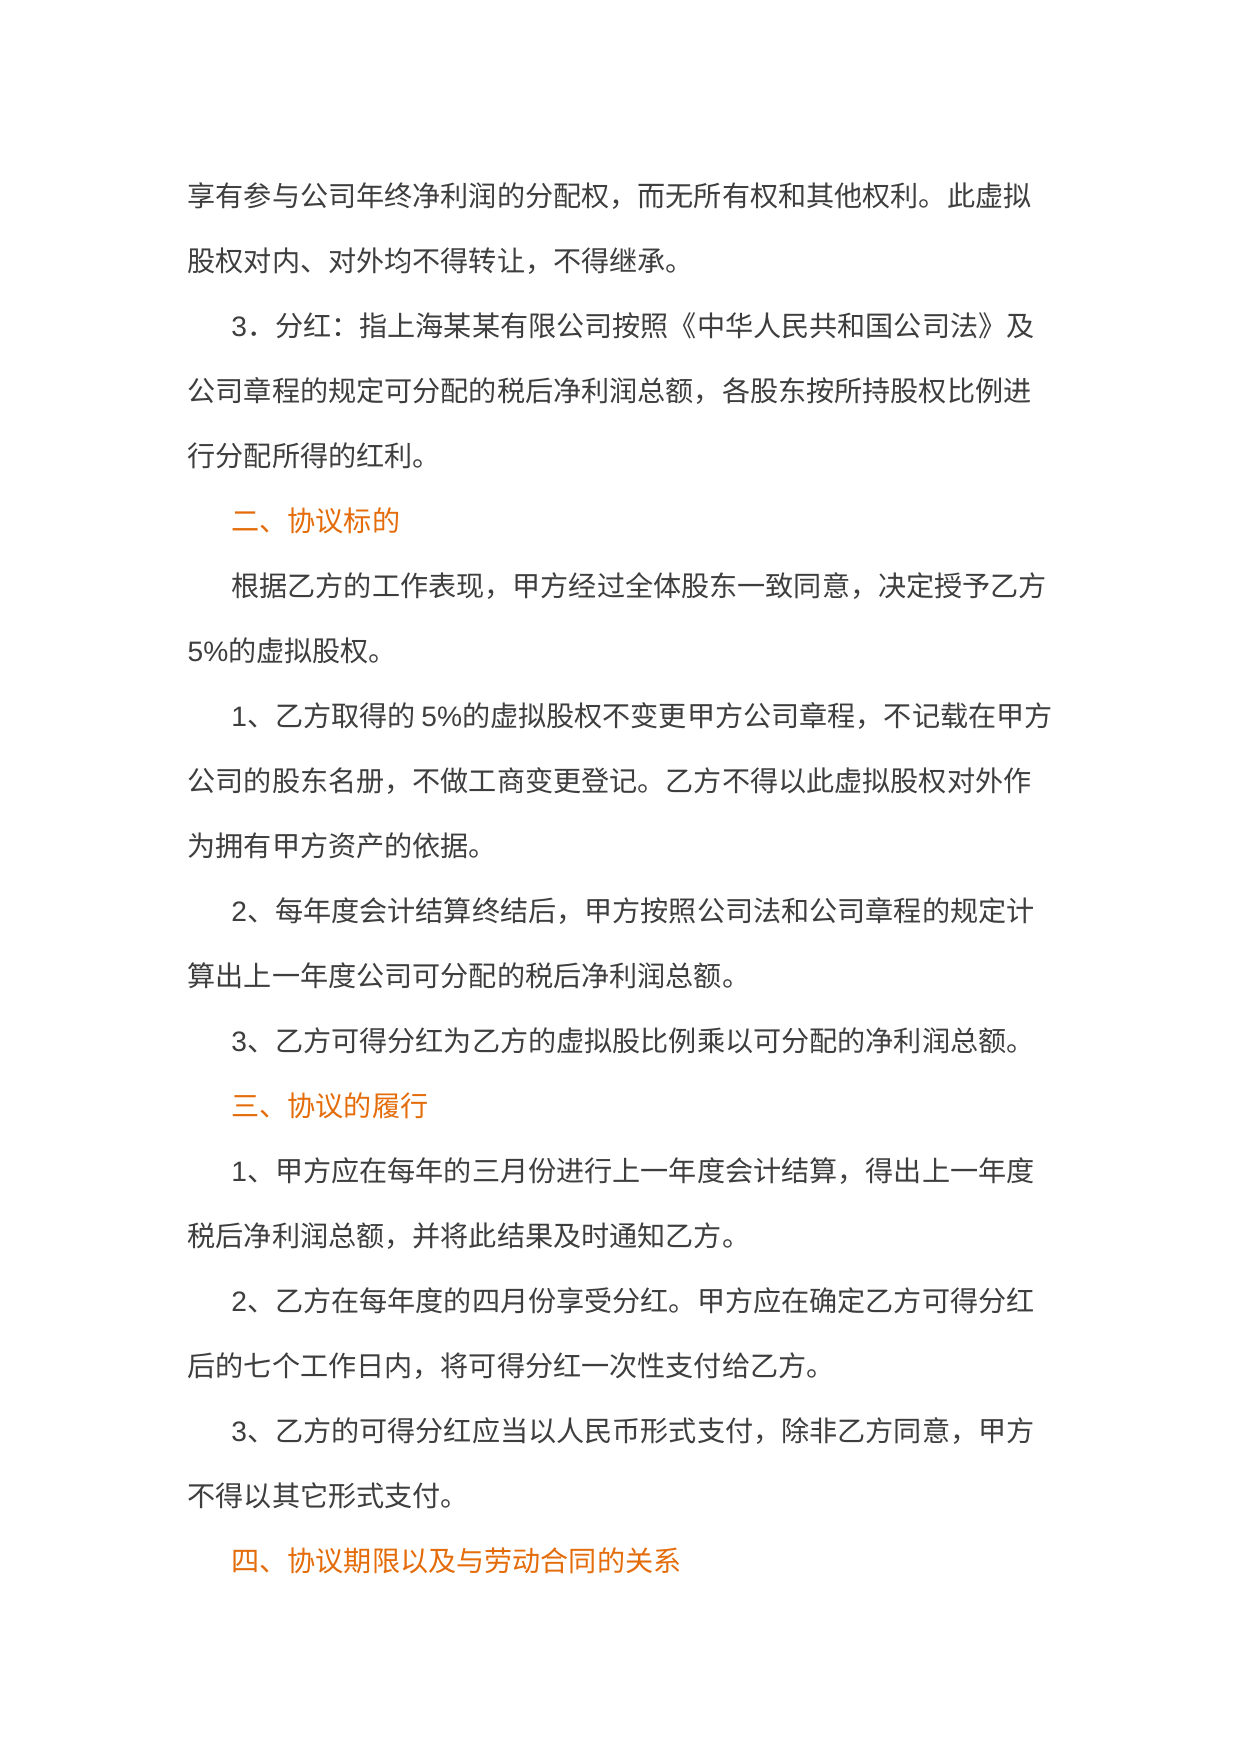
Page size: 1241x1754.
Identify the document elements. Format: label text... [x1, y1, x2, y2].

text 3、乙方可得分红为乙方的虚拟股比例乘以可分配的净利润总额。 [187, 1007, 1053, 1072]
text 1、甲方应在每年的三月份进行上一年度会计结算，得出上一年度税后净利润总额，并将此结果及时通知乙方。 [187, 1137, 1053, 1267]
text 2、乙方在每年度的四月份享受分红。甲方应在确定乙方可得分红后的七个工作日内，将可得分红一次性支付给乙方。 [187, 1267, 1053, 1397]
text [187, 162, 1053, 292]
text 二、协议标的 [187, 487, 1053, 552]
text 1、乙方取得的5%的虚拟股权不变更甲方公司章程，不记载在甲方公司的股东名册，不做工商变更登记。乙方不得以此虚拟股权对外作为拥有甲方资产的依据。 [187, 682, 1053, 877]
text 3、乙方的可得分红应当以人民币形式支付，除非乙方同意，甲方不得以其它形式支付。 [187, 1397, 1053, 1527]
text 三、协议的履行 [187, 1072, 1053, 1137]
text 根据乙方的工作表现，甲方经过全体股东一致同意，决定授予乙方5%的虚拟股权。 [187, 552, 1053, 682]
text 2、每年度会计结算终结后，甲方按照公司法和公司章程的规定计算出上一年度公司可分配的税后净利润总额。 [187, 877, 1053, 1007]
text 3．分红：指上海某某有限公司按照《中华人民共和国公司法》及公司章程的规定可分配的税后净利润总额，各股东按所持股权比例进行分配所得的红利。 [187, 292, 1053, 487]
text 四、协议期限以及与劳动合同的关系 [187, 1527, 1053, 1592]
